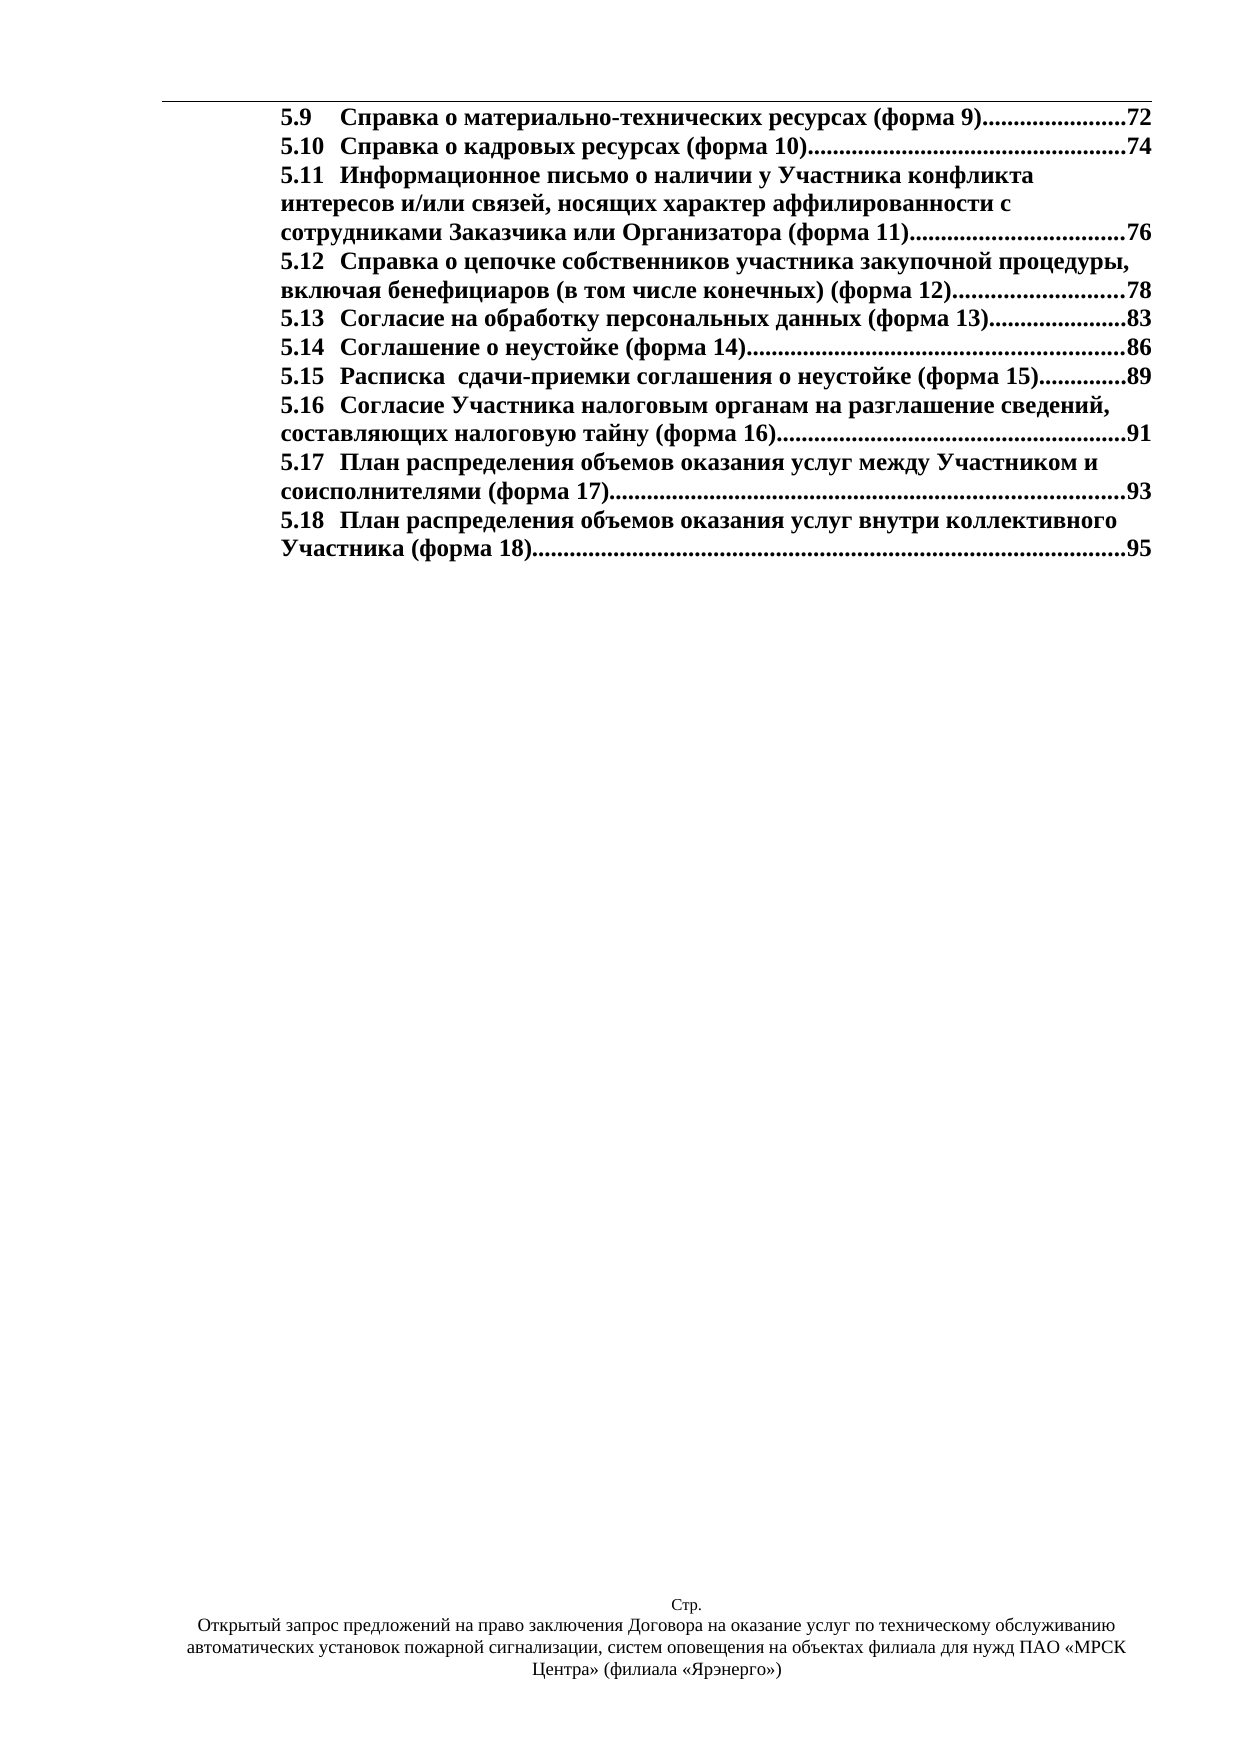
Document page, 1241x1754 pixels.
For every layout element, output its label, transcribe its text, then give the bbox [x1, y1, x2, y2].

text 5.17 План распределения объемов оказания услуг между Участником и соисполнителями (форма 17) 93 [280, 447, 1133, 505]
text 5.14 Соглашение о неустойке (форма 14) 86 [280, 332, 1133, 361]
text 5.10 Справка о кадровых ресурсах (форма 10) 74 [280, 131, 1133, 160]
text 5.16 Согласие Участника налоговым органам на разглашение сведений, составляющих налоговую тайну (форма 16) 91 [280, 390, 1133, 447]
text 5.13 Согласие на обработку персональных данных (форма 13) 83 [280, 303, 1133, 332]
text 5.15 Расписка сдачи-приемки соглашения о неустойке (форма 15) 89 [280, 361, 1133, 390]
text 5.9 Справка о материально-технических ресурсах (форма 9) 72 [280, 102, 1133, 131]
text 5.12 Справка о цепочке собственников участника закупочной процедуры, включая бенефициаров (в том числе конечных) (форма 12) 78 [280, 246, 1133, 303]
text 5.11 Информационное письмо о наличии у Участника конфликта интересов и/или связей, носящих характер аффилированности с сотрудниками Заказчика или Организатора (форма 11) 76 [280, 160, 1133, 246]
text 5.18 План распределения объемов оказания услуг внутри коллективного Участника (форма 18) 95 [280, 505, 1133, 562]
